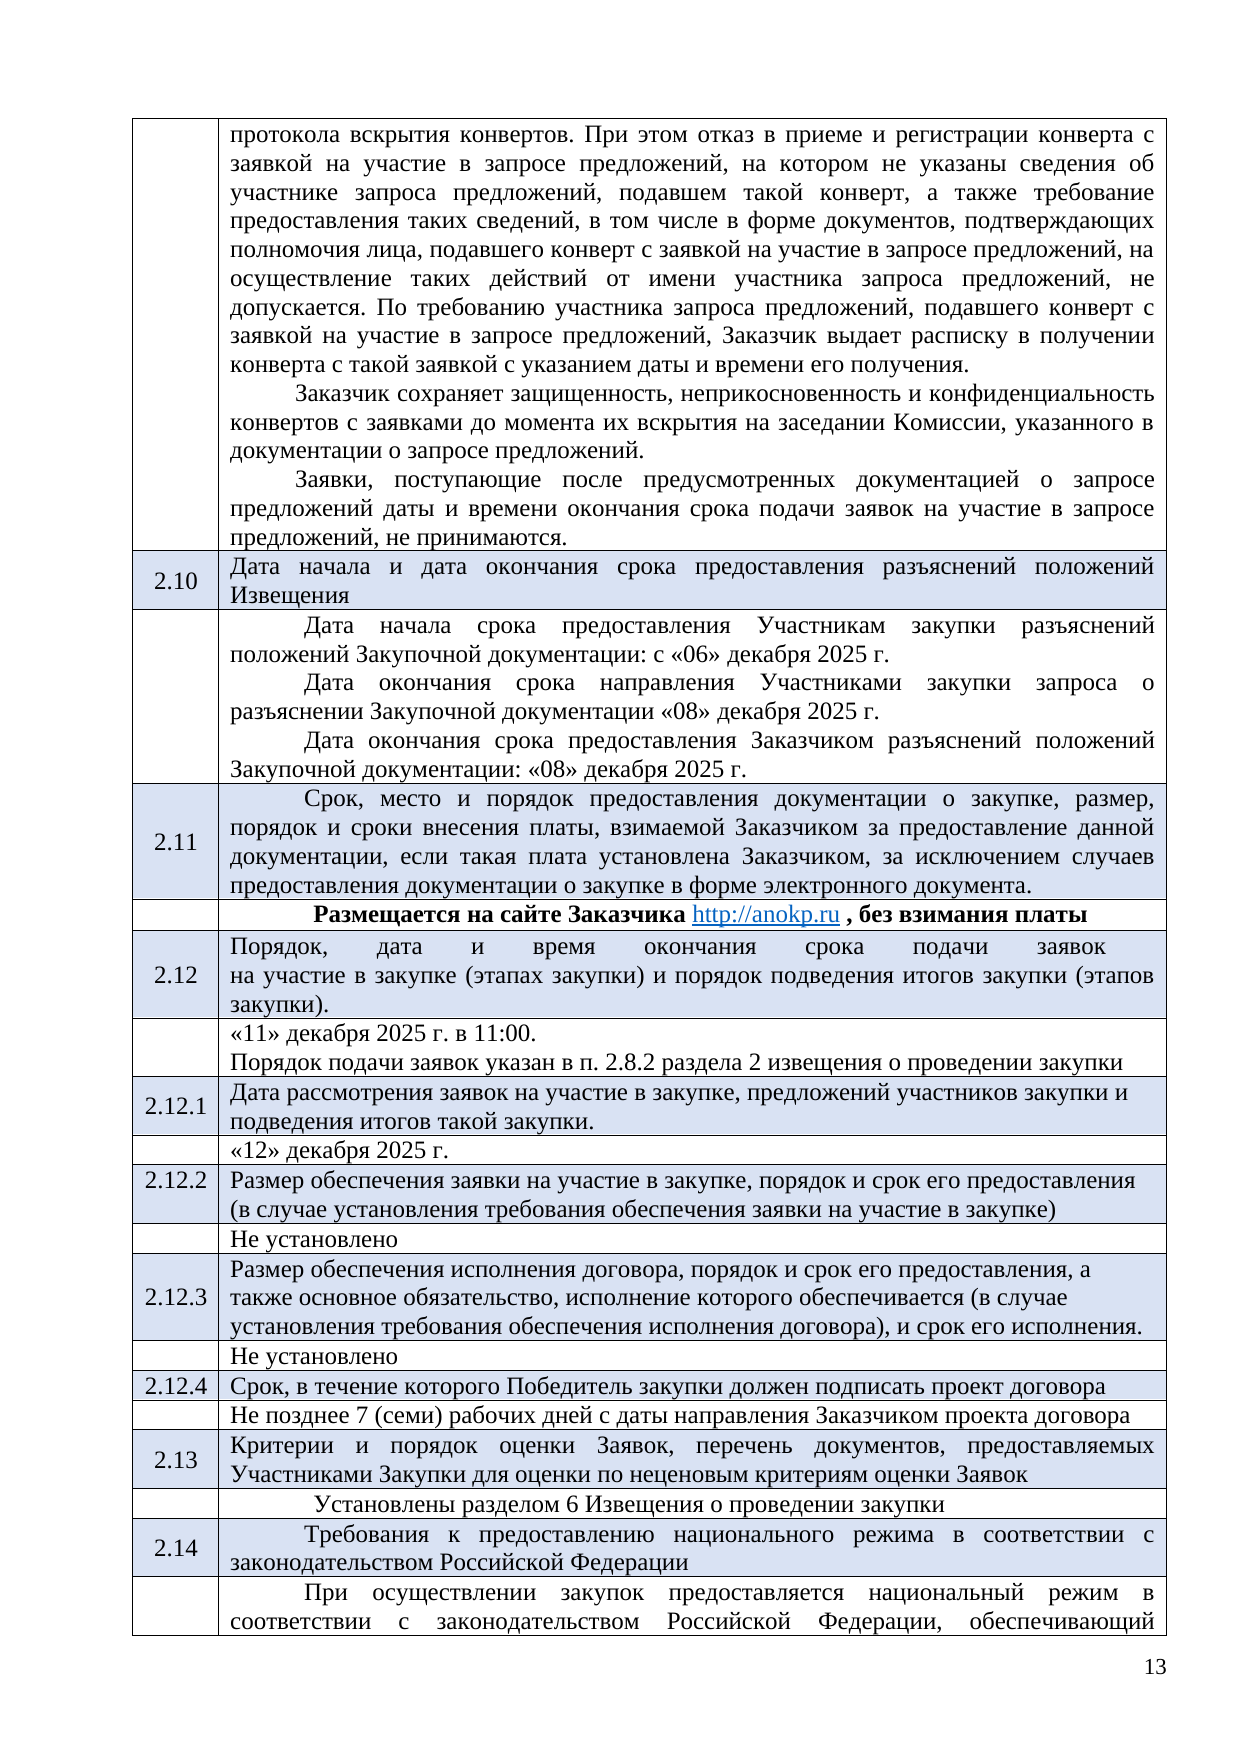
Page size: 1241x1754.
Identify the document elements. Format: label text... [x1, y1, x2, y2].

table_cell 2.14 [133, 1519, 218, 1576]
table_cell Критерии и порядок оценки Заявок, перечень документов, предоставляемых Участниками Закупки для оценки по неценовым критериям оценки Заявок [219, 1430, 1166, 1488]
table_cell [133, 1224, 218, 1253]
table_cell 2.12.3 [133, 1254, 218, 1340]
table_cell Размер обеспечения заявки на участие в закупке, порядок и срок его предоставления (в случае установления требования обеспечения заявки на участие в закупке) [219, 1165, 1166, 1223]
table_cell 2.10 [133, 551, 218, 609]
table_cell [133, 1341, 218, 1370]
table_cell [133, 610, 218, 782]
table_cell «11» декабря 2025 г. в 11:00. Порядок подачи заявок указан в п. 2.8.2 раздела 2 извещения о проведении закупки [219, 1019, 1166, 1076]
table_cell Не позднее 7 (семи) рабочих дней с даты направления Заказчиком проекта договора [219, 1401, 1166, 1429]
table_cell 2.12.2 [133, 1165, 218, 1223]
table_cell Порядок, дата и время окончания срока подачи заявок на участие в закупке (этапах закупки) и порядок подведения итогов закупки (этапов закупки). [219, 931, 1166, 1017]
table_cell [219, 119, 1166, 550]
table_cell 2.12.4 [133, 1371, 218, 1399]
table_cell Не установлено [219, 1341, 1166, 1370]
table_cell Размер обеспечения исполнения договора, порядок и срок его предоставления, а также основное обязательство, исполнение которого обеспечивается (в случае установления требования обеспечения исполнения договора), и срок его исполнения. [219, 1254, 1166, 1340]
table_cell [133, 119, 218, 550]
table_cell 2.13 [133, 1430, 218, 1488]
table_cell [133, 1401, 218, 1429]
table_cell 2.12.1 [133, 1077, 218, 1134]
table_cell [219, 1577, 1166, 1635]
table_cell Срок, место и порядок предоставления документации о закупке, размер, порядок и сроки внесения платы, взимаемой Заказчиком за предоставление данной документации, если такая плата установлена Заказчиком, за исключением случаев предоставления документации о закупке в форме электронного документа. [219, 784, 1166, 898]
table_cell [133, 1019, 218, 1076]
table_cell [133, 1489, 218, 1518]
table_cell [133, 1577, 218, 1635]
table_cell Дата рассмотрения заявок на участие в закупке, предложений участников закупки и подведения итогов такой закупки. [219, 1077, 1166, 1134]
table_cell Не установлено [219, 1224, 1166, 1253]
table_cell 2.12 [133, 931, 218, 1017]
table_cell Установлены разделом 6 Извещения о проведении закупки [219, 1489, 1166, 1518]
table_cell «12» декабря 2025 г. [219, 1136, 1166, 1164]
table_cell 2.11 [133, 784, 218, 898]
table_cell Дата начала срока предоставления Участникам закупки разъяснений положений Закупочной документации: с «06» декабря 2025 г. Дата окончания срока направления Участниками закупки запроса о разъяснении Закупочной документации «08» декабря 2025 г. Дата окончания срока предоставления Заказчиком разъяснений положений Закупочной документации: «08» декабря 2025 г. [219, 610, 1166, 782]
table_cell Размещается на сайте Заказчика http://anokp.ru , без взимания платы [219, 900, 1166, 930]
table_cell [133, 1136, 218, 1164]
table_cell [133, 900, 218, 930]
table_cell Срок, в течение которого Победитель закупки должен подписать проект договора [219, 1371, 1166, 1399]
table_cell Требования к предоставлению национального режима в соответствии с законодательством Российской Федерации [219, 1519, 1166, 1576]
table_cell Дата начала и дата окончания срока предоставления разъяснений положений Извещения [219, 551, 1166, 609]
